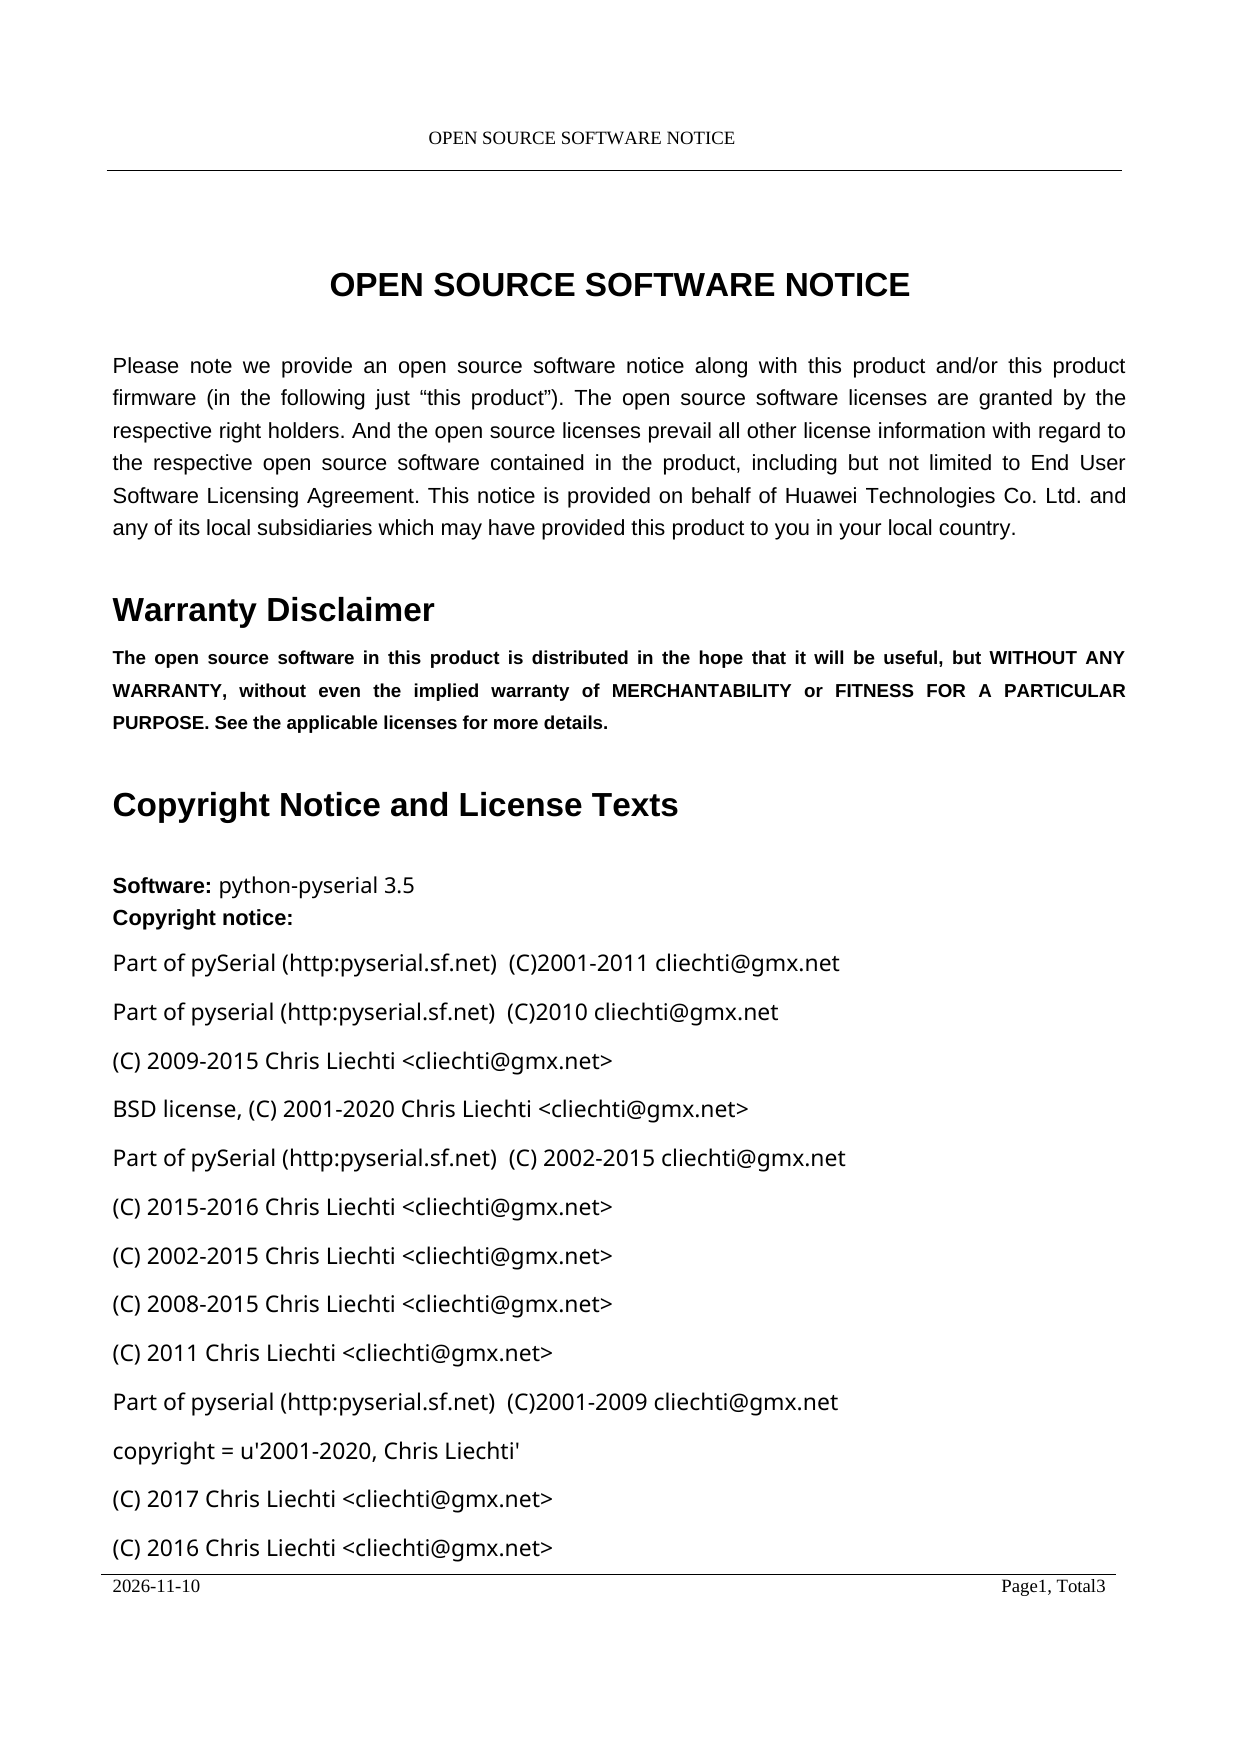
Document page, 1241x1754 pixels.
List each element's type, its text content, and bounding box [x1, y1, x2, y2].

text OPEN SOURCE SOFTWARE NOTICE [112, 251, 1128, 316]
text The open source software in this product is distributed in the hope that it will be useful, but WITHOUT ANY WARRANTY, without even the implied warranty of MERCHANTABILITY or FITNESS FOR A PARTICULAR PURPOSE. See the applicable licenses for more details. [112, 641, 1128, 739]
text Please note we provide an open source software notice along with this product and/or this product firmware (in the following just “this product”). The open source software licenses are granted by the respective right holders. And the open source licenses prevail all other license information with regard to the respective open source software contained in the product, including but not limited to End User Software Licensing Agreement. This notice is provided on behalf of Huawei Technologies Co. Ltd. and any of its local subsidiaries which may have provided this product to you in your local country. [112, 349, 1128, 544]
text Copyright Notice and License Texts [112, 771, 1128, 836]
text Copyright notice: [112, 901, 1128, 934]
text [112, 947, 1128, 1564]
text Software: python-pyserial 3.5 [112, 869, 1128, 901]
text Warranty Disclaimer [112, 576, 1128, 641]
